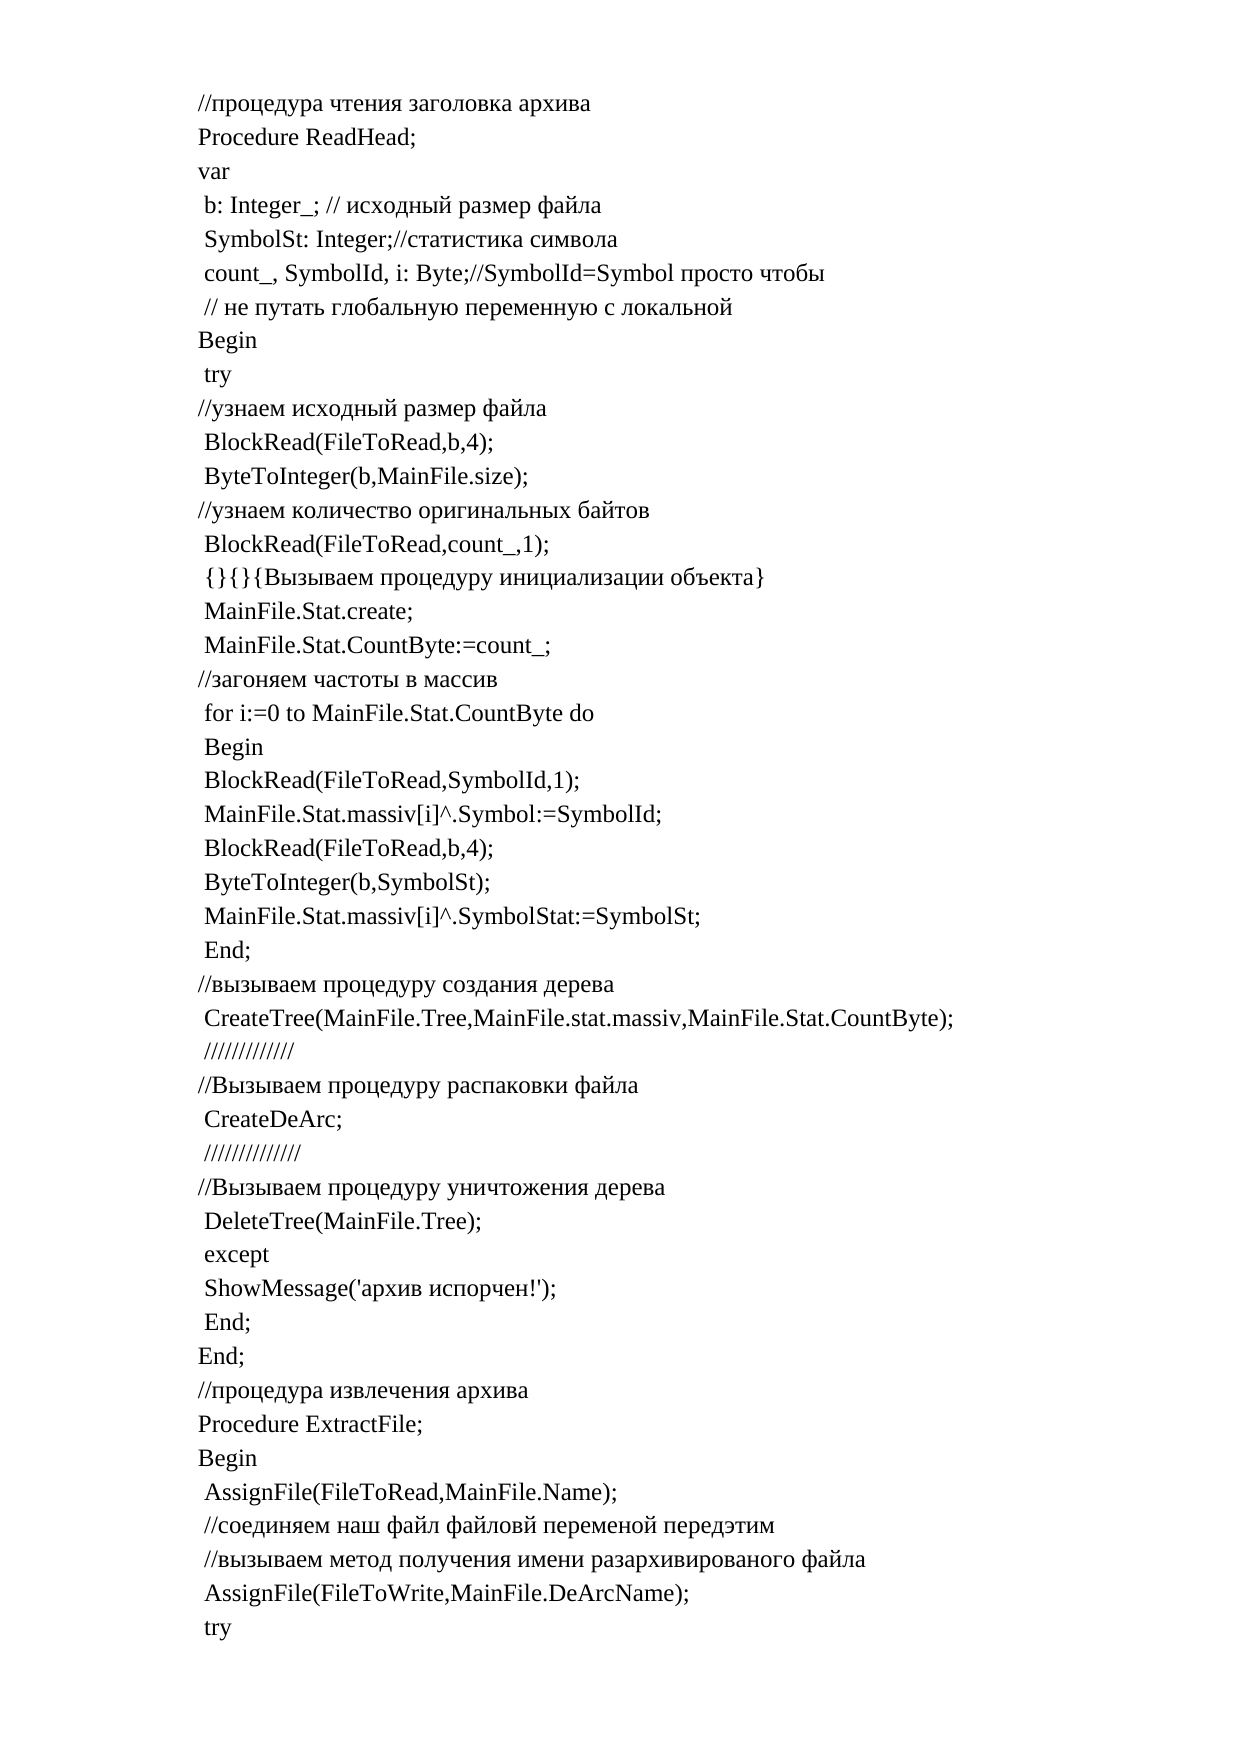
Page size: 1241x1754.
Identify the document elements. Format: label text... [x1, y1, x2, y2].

text ByteToInteger(b,SymbolSt); [148, 867, 1152, 896]
text //узнаем количество оригинальных байтов [148, 495, 1152, 523]
text //загоняем частоты в массив [148, 664, 1152, 693]
text for i:=0 to MainFile.Stat.CountByte do [148, 698, 1152, 727]
text //вызываем процедуру создания дерева [148, 969, 1152, 997]
text MainFile.Stat.CountByte:=count_; [148, 630, 1152, 659]
text ////////////// [148, 1138, 1152, 1167]
text //процедура извлечения архива [148, 1375, 1152, 1404]
text ByteToInteger(b,MainFile.size); [148, 461, 1152, 490]
text CreateDeArc; [148, 1104, 1152, 1133]
text BlockRead(FileToRead,SymbolId,1); [148, 766, 1152, 794]
text BlockRead(FileToRead,b,4); [148, 427, 1152, 456]
text //узнаем исходный размер файла [148, 393, 1152, 422]
text MainFile.Stat.massiv[i]^.Symbol:=SymbolId; [148, 799, 1152, 828]
text var [148, 156, 1152, 185]
text MainFile.Stat.create; [148, 596, 1152, 625]
text End; [148, 1341, 1152, 1370]
text MainFile.Stat.massiv[i]^.SymbolStat:=SymbolSt; [148, 901, 1152, 930]
text End; [148, 1307, 1152, 1336]
text AssignFile(FileToWrite,MainFile.DeArcName); [148, 1578, 1152, 1607]
text Procedure ExtractFile; [148, 1409, 1152, 1438]
text Begin [148, 326, 1152, 354]
text //вызываем метод получения имени разархивированого файла [148, 1544, 1152, 1573]
text BlockRead(FileToRead,b,4); [148, 833, 1152, 862]
text ShowMessage('архив испорчен!'); [148, 1273, 1152, 1302]
text //соединяем наш файл файловй переменой передэтим [148, 1510, 1152, 1539]
text CreateTree(MainFile.Tree,MainFile.stat.massiv,MainFile.Stat.CountByte); [148, 1003, 1152, 1031]
text try [148, 359, 1152, 388]
text //процедура чтения заголовка архива [148, 88, 1152, 117]
text count_, SymbolId, i: Byte;//SymbolId=Symbol просто чтобы [148, 258, 1152, 287]
text except [148, 1239, 1152, 1268]
text //Вызываем процедуру распаковки файла [148, 1070, 1152, 1099]
text SymbolSt: Integer;//статистика символа [148, 224, 1152, 253]
text DeleteTree(MainFile.Tree); [148, 1206, 1152, 1234]
text AssignFile(FileToRead,MainFile.Name); [148, 1477, 1152, 1505]
text End; [148, 935, 1152, 964]
text BlockRead(FileToRead,count_,1); [148, 529, 1152, 557]
text // не путать глобальную переменную с локальной [148, 292, 1152, 320]
text Begin [148, 732, 1152, 761]
text b: Integer_; // исходный размер файла [148, 190, 1152, 219]
text ///////////// [148, 1036, 1152, 1065]
text {}{}{Вызываем процедуру инициализации объекта} [148, 562, 1152, 591]
text //Вызываем процедуру уничтожения дерева [148, 1172, 1152, 1201]
text Begin [148, 1443, 1152, 1471]
text Procedure ReadHead; [148, 122, 1152, 151]
text try [148, 1612, 1152, 1641]
